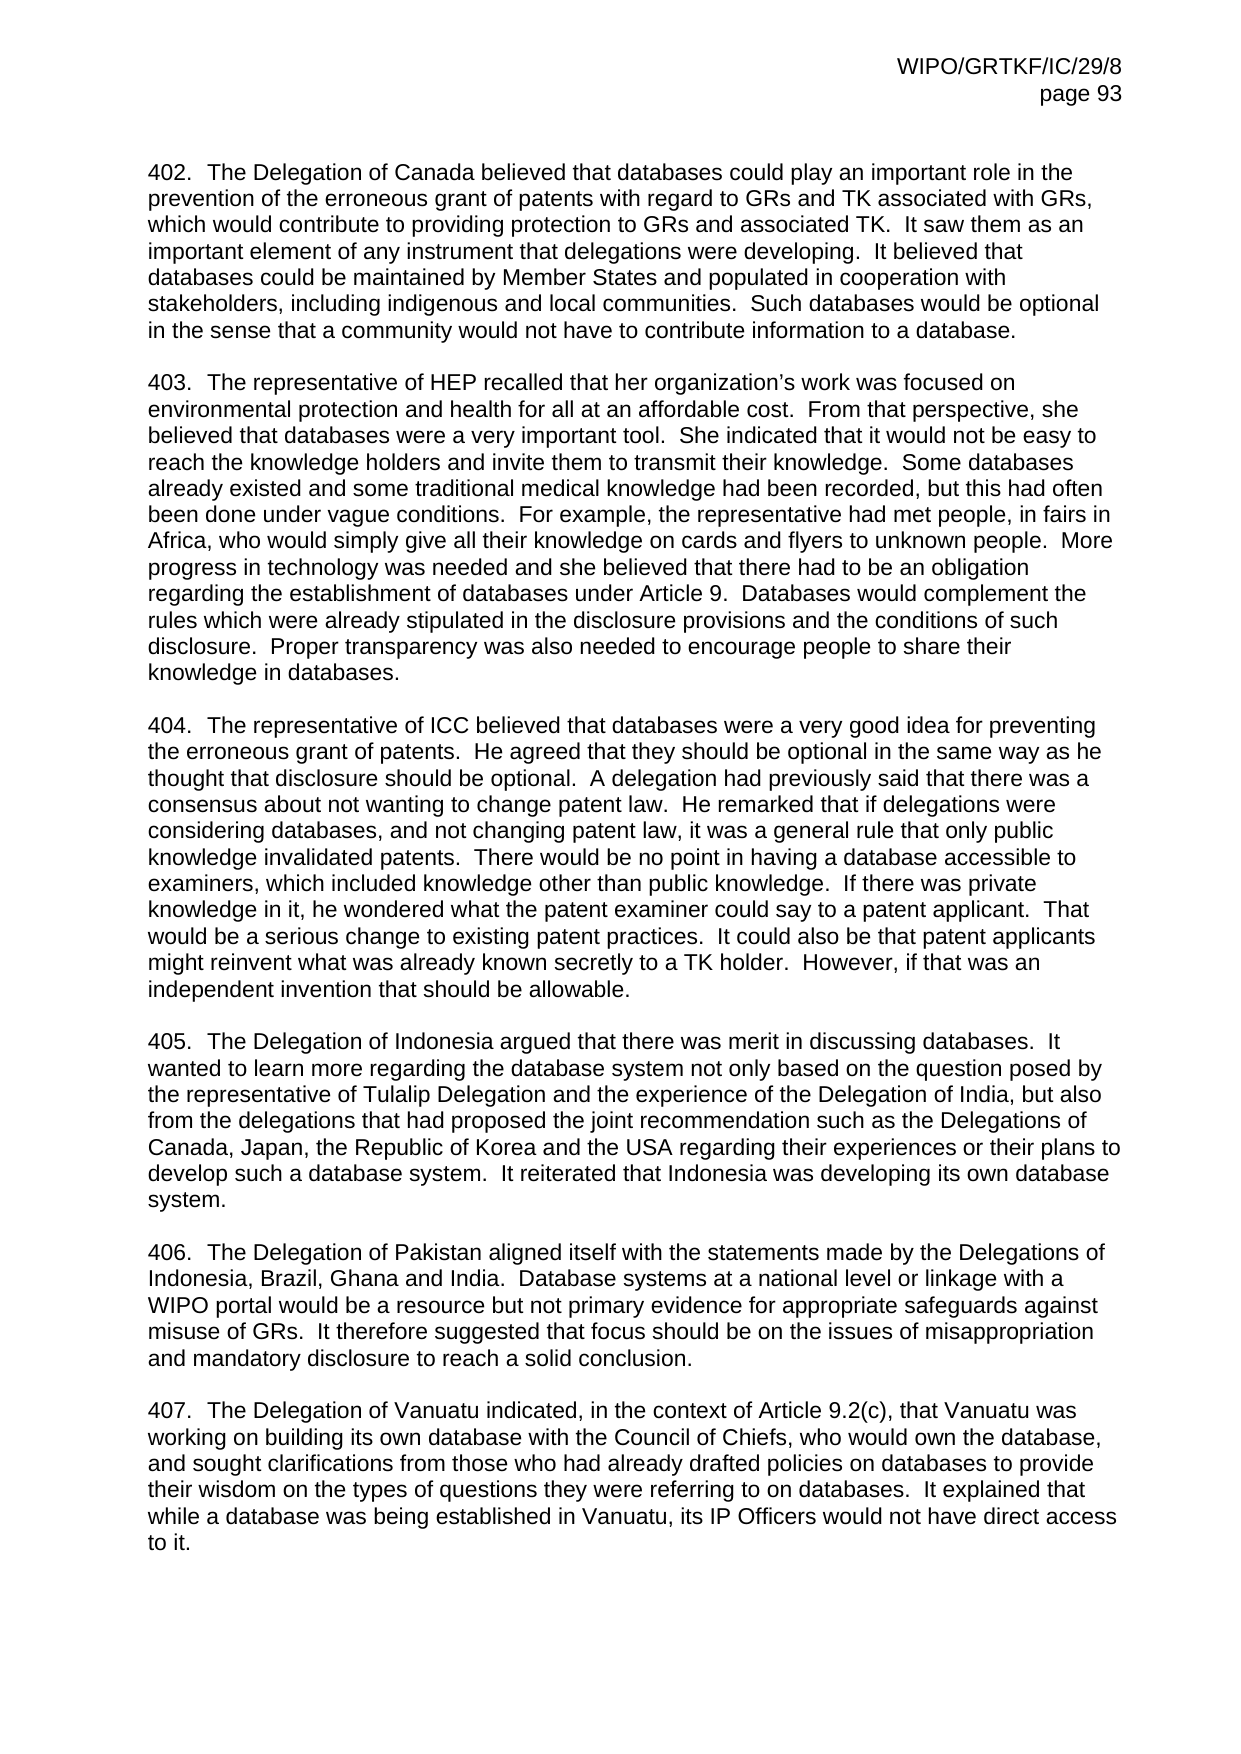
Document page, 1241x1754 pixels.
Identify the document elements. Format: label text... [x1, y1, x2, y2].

list The representative of HEP recalled that her organization’s work was focused on environmental protection and health for all at an affordable cost. From that perspective, she believed that databases were a very important tool. She indicated that it would not be easy to reach the knowledge holders and invite them to transmit their knowledge. Some databases already existed and some traditional medical knowledge had been recorded, but this had often been done under vague conditions. For example, the representative had met people, in fairs in Africa, who would simply give all their knowledge on cards and flyers to unknown people. More progress in technology was needed and she believed that there had to be an obligation regarding the establishment of databases under Article 9. Databases would complement the rules which were already stipulated in the disclosure provisions and the conditions of such disclosure. Proper transparency was also needed to encourage people to share their knowledge in databases. [148, 369, 1122, 686]
list The Delegation of Vanuatu indicated, in the context of Article 9.2(c), that Vanuatu was working on building its own database with the Council of Chiefs, who would own the database, and sought clarifications from those who had already drafted policies on databases to provide their wisdom on the types of questions they were referring to on databases. It explained that while a database was being established in Vanuatu, its IP Officers would not have direct access to it. [148, 1397, 1122, 1555]
list The Delegation of Indonesia argued that there was merit in discussing databases. It wanted to learn more regarding the database system not only based on the question posed by the representative of Tulalip Delegation and the experience of the Delegation of India, but also from the delegations that had proposed the joint recommendation such as the Delegations of Canada, Japan, the Republic of Korea and the USA regarding their experiences or their plans to develop such a database system. It reiterated that Indonesia was developing its own database system. [148, 1028, 1122, 1213]
list The Delegation of Canada believed that databases could play an important role in the prevention of the erroneous grant of patents with regard to GRs and TK associated with GRs, which would contribute to providing protection to GRs and associated TK. It saw them as an important element of any instrument that delegations were developing. It believed that databases could be maintained by Member States and populated in cooperation with stakeholders, including indigenous and local communities. Such databases would be optional in the sense that a community would not have to contribute information to a database. [148, 158, 1122, 343]
list The representative of ICC believed that databases were a very good idea for preventing the erroneous grant of patents. He agreed that they should be optional in the same way as he thought that disclosure should be optional. A delegation had previously said that there was a consensus about not wanting to change patent law. He remarked that if delegations were considering databases, and not changing patent law, it was a general rule that only public knowledge invalidated patents. There would be no point in having a database accessible to examiners, which included knowledge other than public knowledge. If there was private knowledge in it, he wondered what the patent examiner could say to a patent applicant. That would be a serious change to existing patent practices. It could also be that patent applicants might reinvent what was already known secretly to a TK holder. However, if that was an independent invention that should be allowable. [148, 712, 1122, 1002]
list The Delegation of Pakistan aligned itself with the statements made by the Delegations of Indonesia, Brazil, Ghana and India. Database systems at a national level or linkage with a WIPO portal would be a resource but not primary evidence for appropriate safeguards against misuse of GRs. It therefore suggested that focus should be on the issues of misappropriation and mandatory disclosure to reach a solid conclusion. [148, 1239, 1122, 1371]
